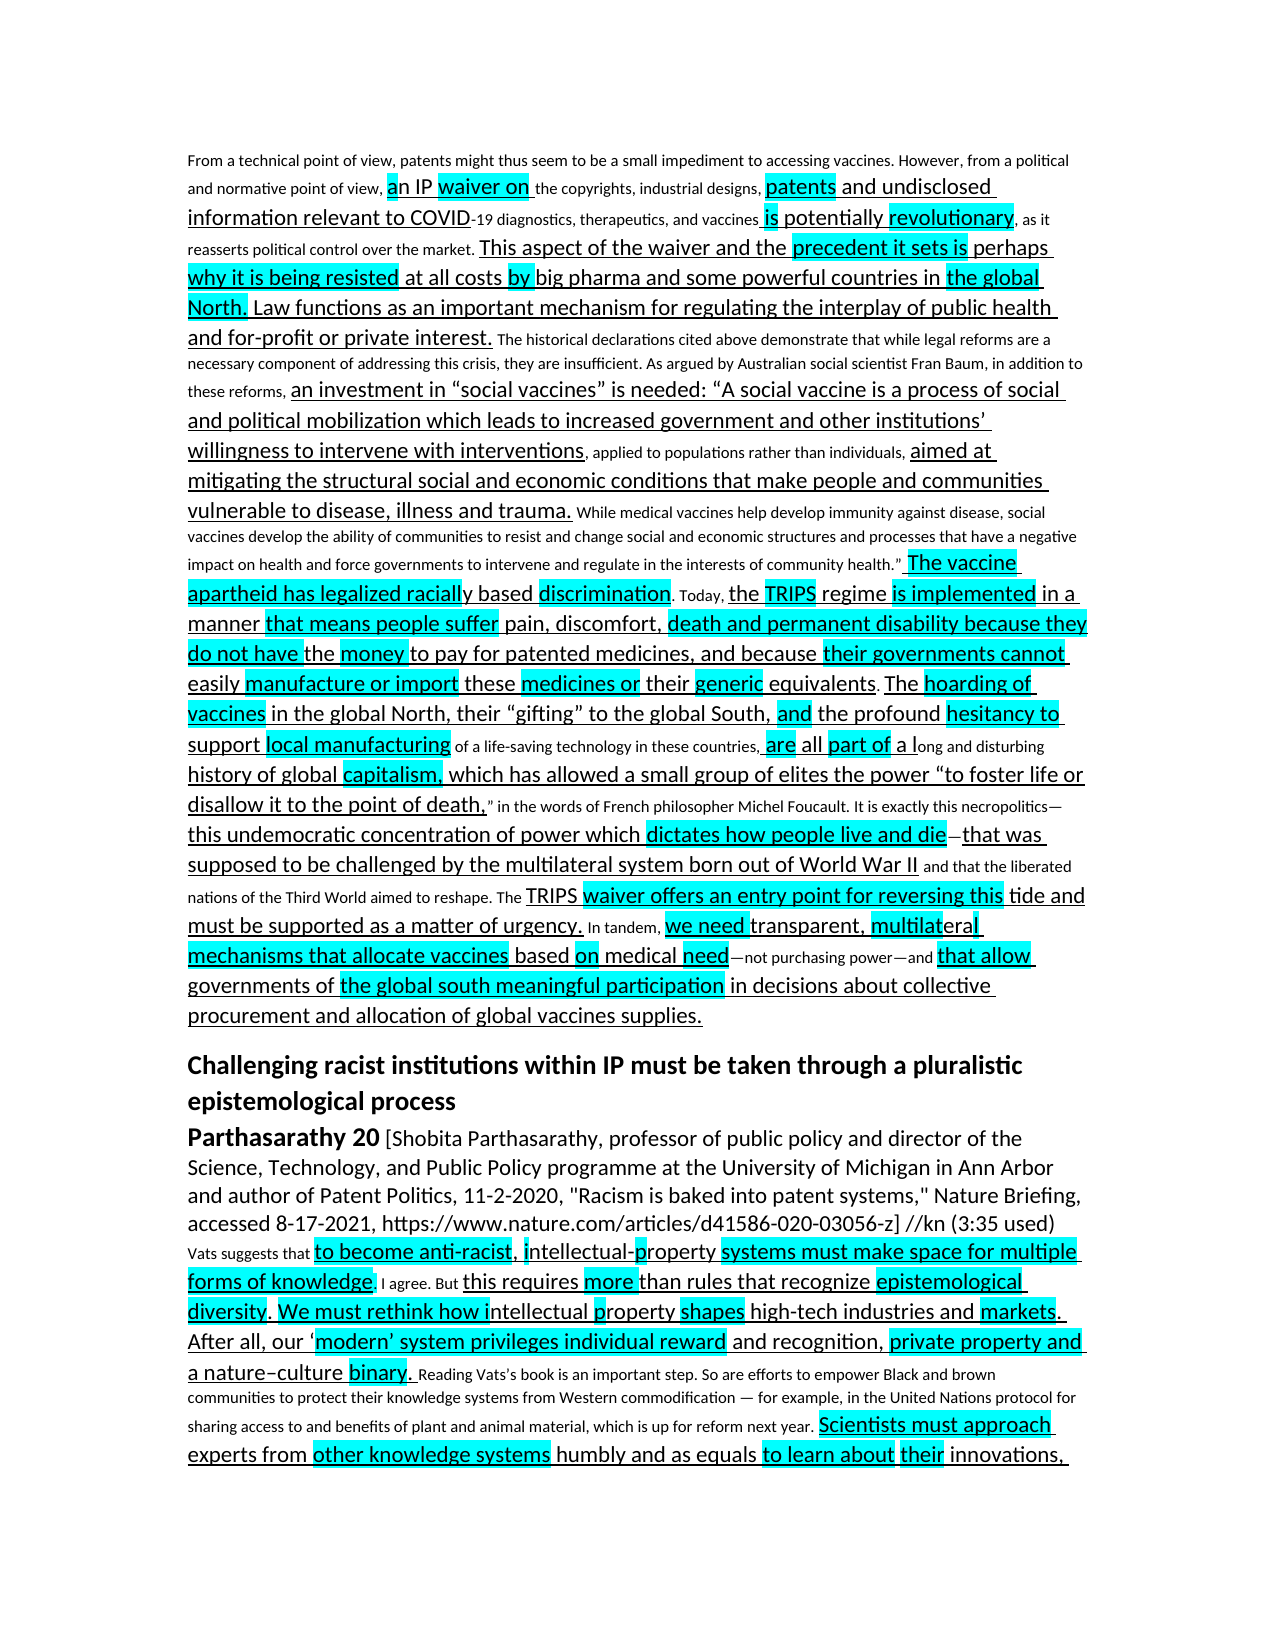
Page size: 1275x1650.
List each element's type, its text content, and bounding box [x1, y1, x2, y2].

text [187, 1353, 1087, 1468]
subtitle Challenging racist institutions within IP must be taken through a pluralistic epistemological process [187, 1048, 1087, 1117]
text From a technical point of view, patents might thus seem to be a small impediment to accessing vaccines. However, from a political and normative point of view, an IP waiver on the copyrights, industrial designs, patents and undisclosed information relevant to COVID-19 diagnostics, therapeutics, and vaccines is potentially revolutionary, as it reasserts political control over the market. This aspect of the waiver and the precedent it sets is perhaps why it is being resisted at all costs by big pharma and some powerful countries in the global North. Law functions as an important mechanism for regulating the interplay of public health and for-profit or private interest. The historical declarations cited above demonstrate that while legal reforms are a necessary component of addressing this crisis, they are insufficient. As argued by Australian social scientist Fran Baum, in addition to these reforms, an investment in “social vaccines” is needed: “A social vaccine is a process of social and political mobilization which leads to increased government and other institutions’ willingness to intervene with interventions, applied to populations rather than individuals, aimed at mitigating the structural social and economic conditions that make people and communities vulnerable to disease, illness and trauma. While medical vaccines help develop immunity against disease, social vaccines develop the ability of communities to resist and change social and economic structures and processes that have a negative impact on health and force governments to intervene and regulate in the interests of community health.” The vaccine apartheid has legalized racially based discrimination. Today, the TRIPS regime is implemented in a manner that means people suffer pain, discomfort, death and permanent disability because they do not have the money to pay for patented medicines, and because their governments cannot easily manufacture or import these medicines or their generic equivalents. The hoarding of vaccines in the global North, their “gifting” to the global South, and the profound hesitancy to support local manufacturing of a life-saving technology in these countries, are all part of a long and disturbing history of global capitalism, which has allowed a small group of elites the power “to foster life or disallow it to the point of death,” in the words of French philosopher Michel Foucault. It is exactly this necropolitics—this undemocratic concentration of power which dictates how people live and die—that was supposed to be challenged by the multilateral system born out of World War II and that the liberated nations of the Third World aimed to reshape. The TRIPS waiver offers an entry point for reversing this tide and must be supported as a matter of urgency. In tandem, we need transparent, multilateral mechanisms that allocate vaccines based on medical need—not purchasing power—and that allow governments of the global south meaningful participation in decisions about collective procurement and allocation of global vaccines supplies. [187, 634, 1087, 1030]
text From a technical point of view, patents might thus seem to be a small impediment to accessing vaccines. However, from a political and normative point of view, an IP waiver on the copyrights, industrial designs, patents and undisclosed information relevant to COVID-19 diagnostics, therapeutics, and vaccines is potentially revolutionary, as it reasserts political control over the market. This aspect of the waiver and the precedent it sets is perhaps why it is being resisted at all costs by big pharma and some powerful countries in the global North. Law functions as an important mechanism for regulating the interplay of public health and for-profit or private interest. The historical declarations cited above demonstrate that while legal reforms are a necessary component of addressing this crisis, they are insufficient. As argued by Australian social scientist Fran Baum, in addition to these reforms, an investment in “social vaccines” is needed: “A social vaccine is a process of social and political mobilization which leads to increased government and other institutions’ willingness to intervene with interventions, applied to populations rather than individuals, aimed at mitigating the structural social and economic conditions that make people and communities vulnerable to disease, illness and trauma. While medical vaccines help develop immunity against disease, social vaccines develop the ability of communities to resist and change social and economic structures and processes that have a negative impact on health and force governments to intervene and regulate in the interests of community health.” The vaccine apartheid has legalized racially based discrimination. Today, the TRIPS regime is implemented in a manner that means people suffer pain, discomfort, death and permanent disability because they do not have the money to pay for patented medicines, and because their governments cannot easily manufacture or import these medicines or their generic equivalents. The hoarding of vaccines in the global North, their “gifting” to the global South, and the profound hesitancy to support local manufacturing of a life-saving technology in these countries, are all part of a long and disturbing history of global capitalism, which has allowed a small group of elites the power “to foster life or disallow it to the point of death,” in the words of French philosopher Michel Foucault. It is exactly this necropolitics—this undemocratic concentration of power which dictates how people live and die—that was supposed to be challenged by the multilateral system born out of World War II and that the liberated nations of the Third World aimed to reshape. The TRIPS waiver offers an entry point for reversing this tide and must be supported as a matter of urgency. In tandem, we need transparent, multilateral mechanisms that allocate vaccines based on medical need—not purchasing power—and that allow governments of the global south meaningful participation in decisions about collective procurement and allocation of global vaccines supplies. [187, 150, 1087, 633]
text Parthasarathy 20 [Shobita Parthasarathy, professor of public policy and director of the Science, Technology, and Public Policy programme at the University of Michigan in Ann Arbor and author of Patent Politics, 11-2-2020, "Racism is baked into patent systems," Nature Briefing, accessed 8-17-2021, https://www.nature.com/articles/d41586-020-03056-z] //kn (3:35 used) [187, 1120, 1087, 1237]
